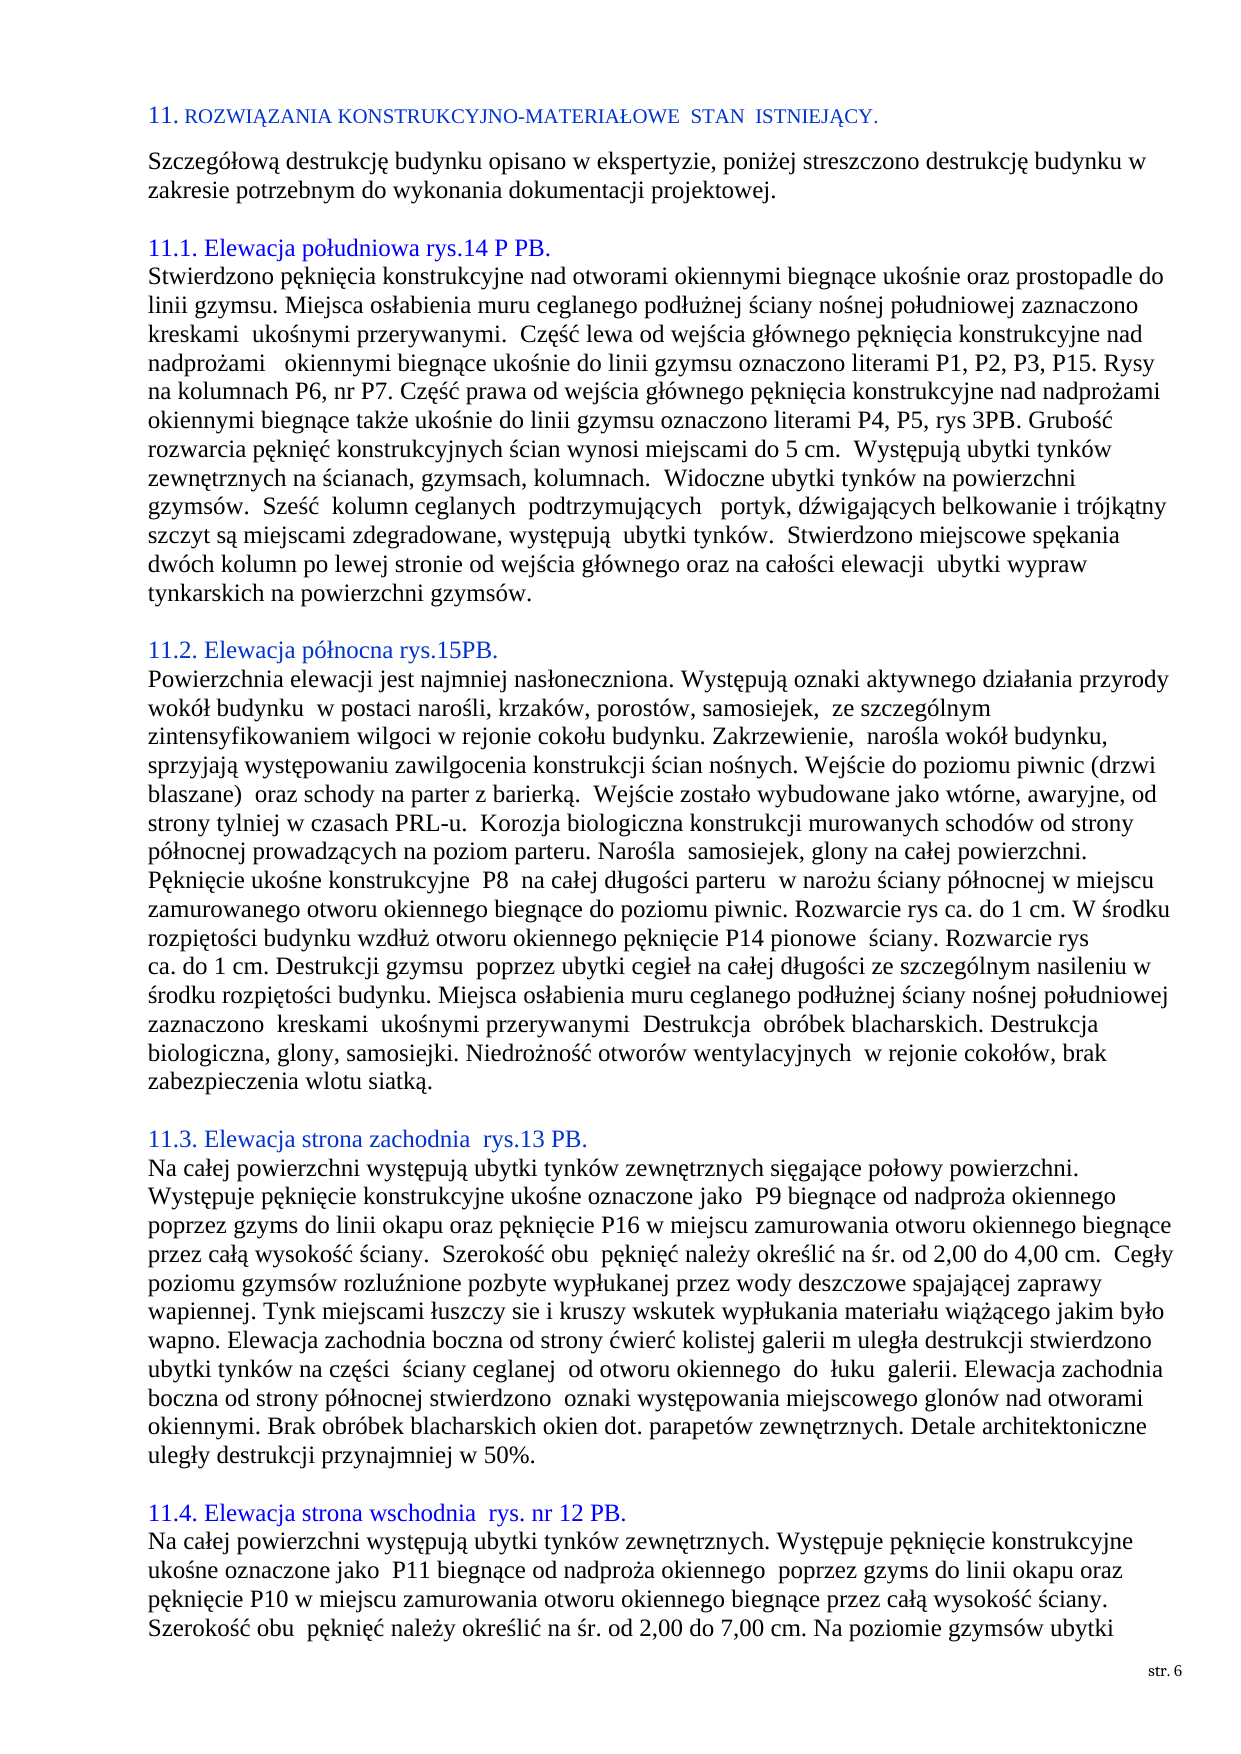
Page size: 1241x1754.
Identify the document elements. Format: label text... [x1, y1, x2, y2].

text 11.1. Elewacja południowa rys.14 P PB. [148, 233, 1182, 261]
text Pęknięcie ukośne konstrukcyjne P8 na całej długości parteru w narożu ściany północnej w miejscu zamurowanego otworu okiennego biegnące do poziomu piwnic. Rozwarcie rys ca. do 1 cm. W środku rozpiętości budynku wzdłuż otworu okiennego pęknięcie P14 pionowe ściany. Rozwarcie rys ca. do 1 cm. Destrukcji gzymsu poprzez ubytki cegieł na całej długości ze szczególnym nasileniu w środku rozpiętości budynku. Miejsca osłabienia muru ceglanego podłużnej ściany nośnej południowej zaznaczono kreskami ukośnymi przerywanymi Destrukcja obróbek blacharskich. Destrukcja biologiczna, glony, samosiejki. Niedrożność otworów wentylacyjnych w rejonie cokołów, brak zabezpieczenia wlotu siatką. [148, 865, 1182, 1095]
text 11.3. Elewacja strona zachodnia rys.13 PB. [148, 1124, 1182, 1153]
text Powierzchnia elewacji jest najmniej nasłoneczniona. Występują oznaki aktywnego działania przyrody wokół budynku w postaci narośli, krzaków, porostów, samosiejek, ze szczególnym zintensyfikowaniem wilgoci w rejonie cokołu budynku. Zakrzewienie, narośla wokół budynku, sprzyjają występowaniu zawilgocenia konstrukcji ścian nośnych. Wejście do poziomu piwnic (drzwi blaszane) oraz schody na parter z barierką. Wejście zostało wybudowane jako wtórne, awaryjne, od strony tylniej w czasach PRL-u. Korozja biologiczna konstrukcji murowanych schodów od strony północnej prowadzących na poziom parteru. Narośla samosiejek, glony na całej powierzchni. [148, 664, 1182, 865]
text Szczegółową destrukcję budynku opisano w ekspertyzie, poniżej streszczono destrukcję budynku w zakresie potrzebnym do wykonania dokumentacji projektowej. [148, 146, 1182, 204]
text 11. ROZWIĄZANIA KONSTRUKCYJNO-MATERIAŁOWE STAN ISTNIEJĄCY. [148, 100, 1182, 129]
text 11.2. Elewacja północna rys.15PB. [148, 635, 1182, 664]
text Stwierdzono pęknięcia konstrukcyjne nad otworami okiennymi biegnące ukośnie oraz prostopadle do linii gzymsu. Miejsca osłabienia muru ceglanego podłużnej ściany nośnej południowej zaznaczono kreskami ukośnymi przerywanymi. Część lewa od wejścia głównego pęknięcia konstrukcyjne nad nadprożami okiennymi biegnące ukośnie do linii gzymsu oznaczono literami P1, P2, P3, P15. Rysy na kolumnach P6, nr P7. Część prawa od wejścia głównego pęknięcia konstrukcyjne nad nadprożami okiennymi biegnące także ukośnie do linii gzymsu oznaczono literami P4, P5, rys 3PB. Grubość rozwarcia pęknięć konstrukcyjnych ścian wynosi miejscami do 5 cm. Występują ubytki tynków zewnętrznych na ścianach, gzymsach, kolumnach. Widoczne ubytki tynków na powierzchni gzymsów. Sześć kolumn ceglanych podtrzymujących portyk, dźwigających belkowanie i trójkątny szczyt są miejscami zdegradowane, występują ubytki tynków. Stwierdzono miejscowe spękania dwóch kolumn po lewej stronie od wejścia głównego oraz na całości elewacji ubytki wypraw tynkarskich na powierzchni gzymsów. [148, 261, 1182, 606]
text Na całej powierzchni występują ubytki tynków zewnętrznych sięgające połowy powierzchni. Występuje pęknięcie konstrukcyjne ukośne oznaczone jako P9 biegnące od nadproża okiennego poprzez gzyms do linii okapu oraz pęknięcie P16 w miejscu zamurowania otworu okiennego biegnące przez całą wysokość ściany. Szerokość obu pęknięć należy określić na śr. od 2,00 do 4,00 cm. Cegły poziomu gzymsów rozluźnione pozbyte wypłukanej przez wody deszczowe spajającej zaprawy wapiennej. Tynk miejscami łuszczy sie i kruszy wskutek wypłukania materiału wiążącego jakim było wapno. Elewacja zachodnia boczna od strony ćwierć kolistej galerii m uległa destrukcji stwierdzono ubytki tynków na części ściany ceglanej od otworu okiennego do łuku galerii. Elewacja zachodnia boczna od strony północnej stwierdzono oznaki występowania miejscowego glonów nad otworami okiennymi. Brak obróbek blacharskich okien dot. parapetów zewnętrznych. Detale architektoniczne uległy destrukcji przynajmniej w 50%. [148, 1153, 1182, 1469]
text 11.4. Elewacja strona wschodnia rys. nr 12 PB. [148, 1498, 1182, 1526]
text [148, 1526, 1182, 1641]
